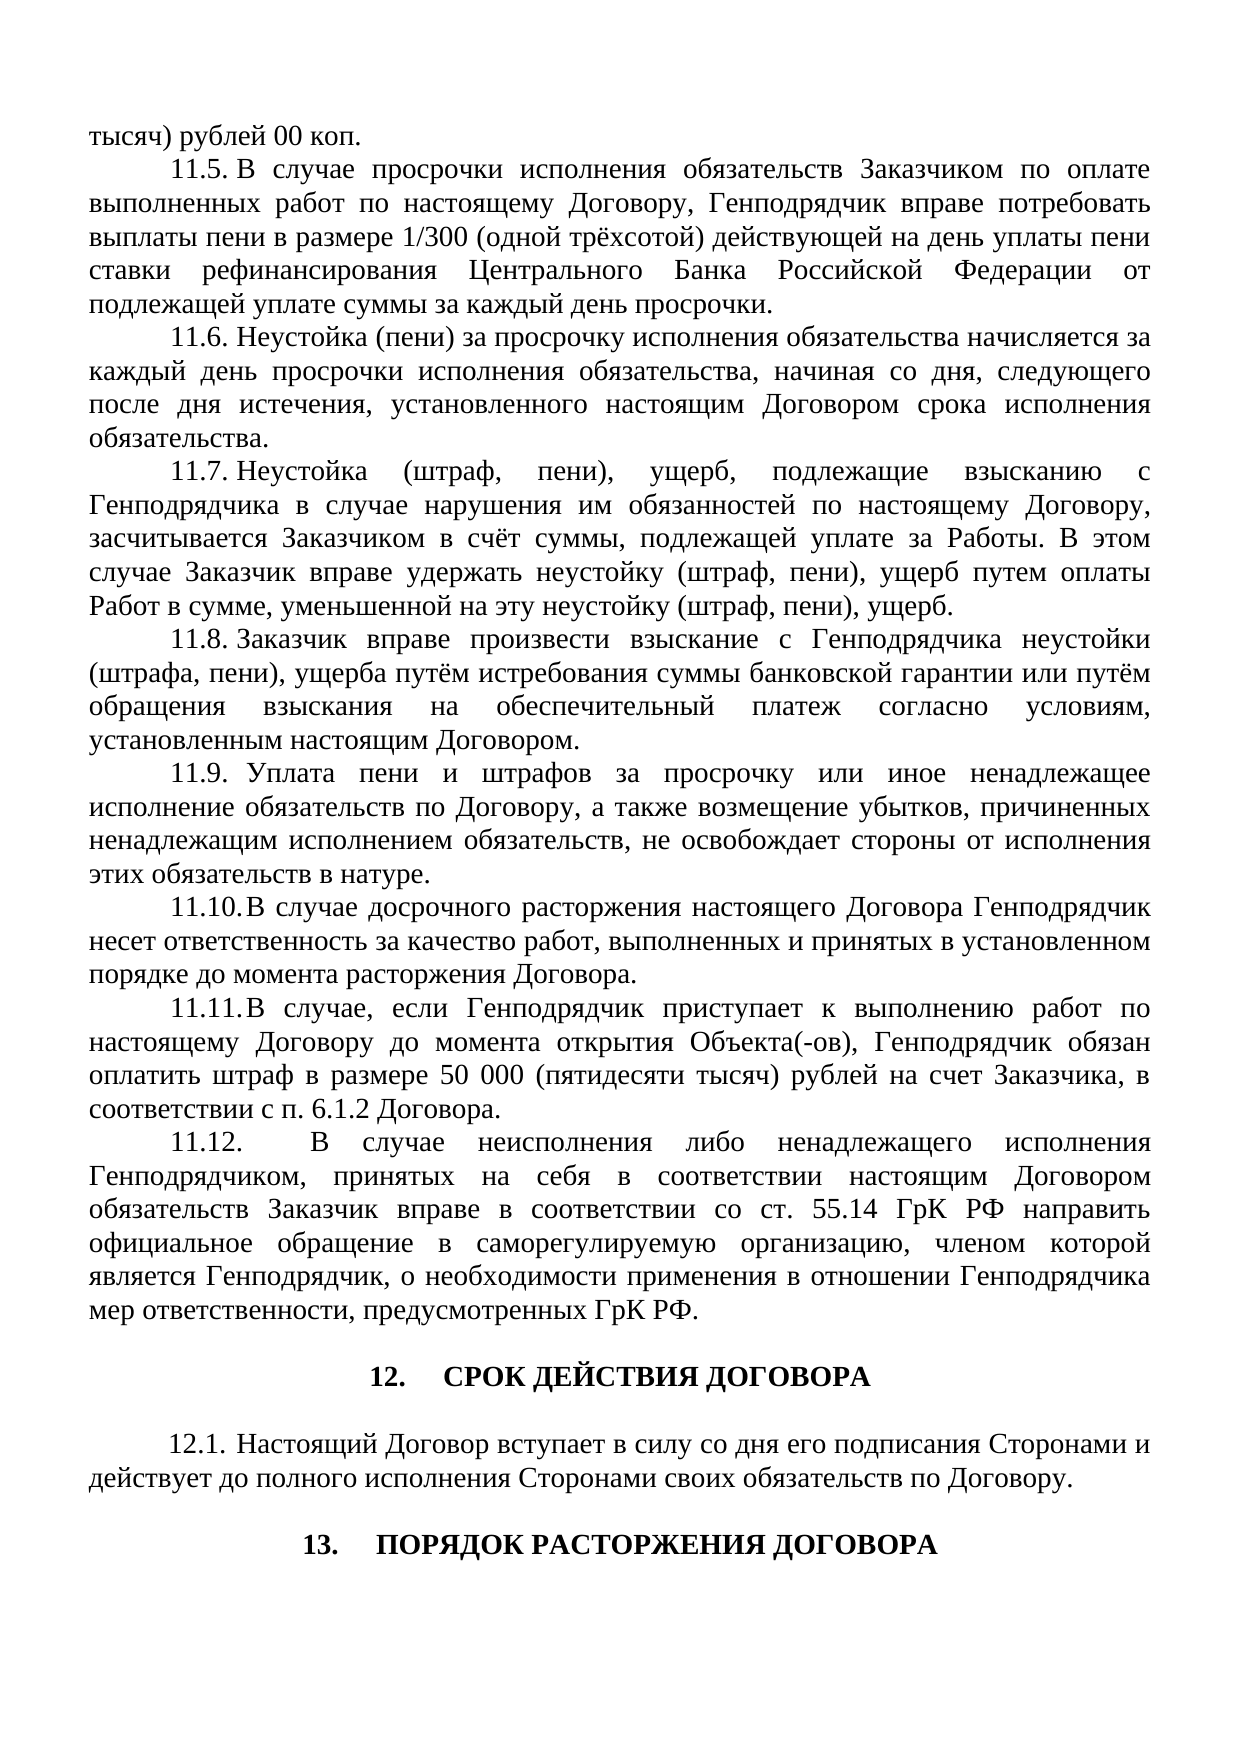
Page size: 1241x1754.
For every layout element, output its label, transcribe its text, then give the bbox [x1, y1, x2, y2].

list В случае неисполнения либо ненадлежащего исполнения Генподрядчиком, принятых на себя в соответствии настоящим Договором обязательств Заказчик вправе в соответствии со ст. 55.14 ГрК РФ направить официальное обращение в саморегулируемую организацию, членом которой является Генподрядчик, о необходимости применения в отношении Генподрядчика мер ответственности, предусмотренных ГрК РФ. [89, 1124, 1152, 1326]
list Настоящий Договор вступает в силу со дня его подписания Сторонами и действует до полного исполнения Сторонами своих обязательств по Договору. [89, 1426, 1152, 1493]
list Неустойка (штраф, пени), ущерб, подлежащие взысканию с Генподрядчика в случае нарушения им обязанностей по настоящему Договору, засчитывается Заказчиком в счёт суммы, подлежащей уплате за Работы. В этом случае Заказчик вправе удержать неустойку (штраф, пени), ущерб путем оплаты Работ в сумме, уменьшенной на эту неустойку (штраф, пени), ущерб. [89, 453, 1152, 621]
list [89, 118, 1152, 152]
list СРОК ДЕЙСТВИЯ ДОГОВОРА [89, 1359, 1152, 1393]
list Заказчик вправе произвести взыскание с Генподрядчика неустойки (штрафа, пени), ущерба путём истребования суммы банковской гарантии или путём обращения взыскания на обеспечительный платеж согласно условиям, установленным настоящим Договором. [89, 621, 1152, 755]
list ПОРЯДОК РАСТОРЖЕНИЯ ДОГОВОРА [89, 1527, 1152, 1560]
list В случае досрочного расторжения настоящего Договора Генподрядчик несет ответственность за качество работ, выполненных и принятых в установленном порядке до момента расторжения Договора. [89, 889, 1152, 990]
list Уплата пени и штрафов за просрочку или иное ненадлежащее исполнение обязательств по Договору, а также возмещение убытков, причиненных ненадлежащим исполнением обязательств, не освобождает стороны от исполнения этих обязательств в натуре. [89, 755, 1152, 889]
list В случае просрочки исполнения обязательств Заказчиком по оплате выполненных работ по настоящему Договору, Генподрядчик вправе потребовать выплаты пени в размере 1/300 (одной трёхсотой) действующей на день уплаты пени ставки рефинансирования Центрального Банка Российской Федерации от подлежащей уплате суммы за каждый день просрочки. [89, 152, 1152, 319]
list В случае, если Генподрядчик приступает к выполнению работ по настоящему Договору до момента открытия Объекта(-ов), Генподрядчик обязан оплатить штраф в размере 50 000 (пятидесяти тысяч) рублей на счет Заказчика, в соответствии с п. 6.1.2 Договора. [89, 990, 1152, 1124]
list Неустойка (пени) за просрочку исполнения обязательства начисляется за каждый день просрочки исполнения обязательства, начиная со дня, следующего после дня истечения, установленного настоящим Договором срока исполнения обязательства. [89, 319, 1152, 453]
